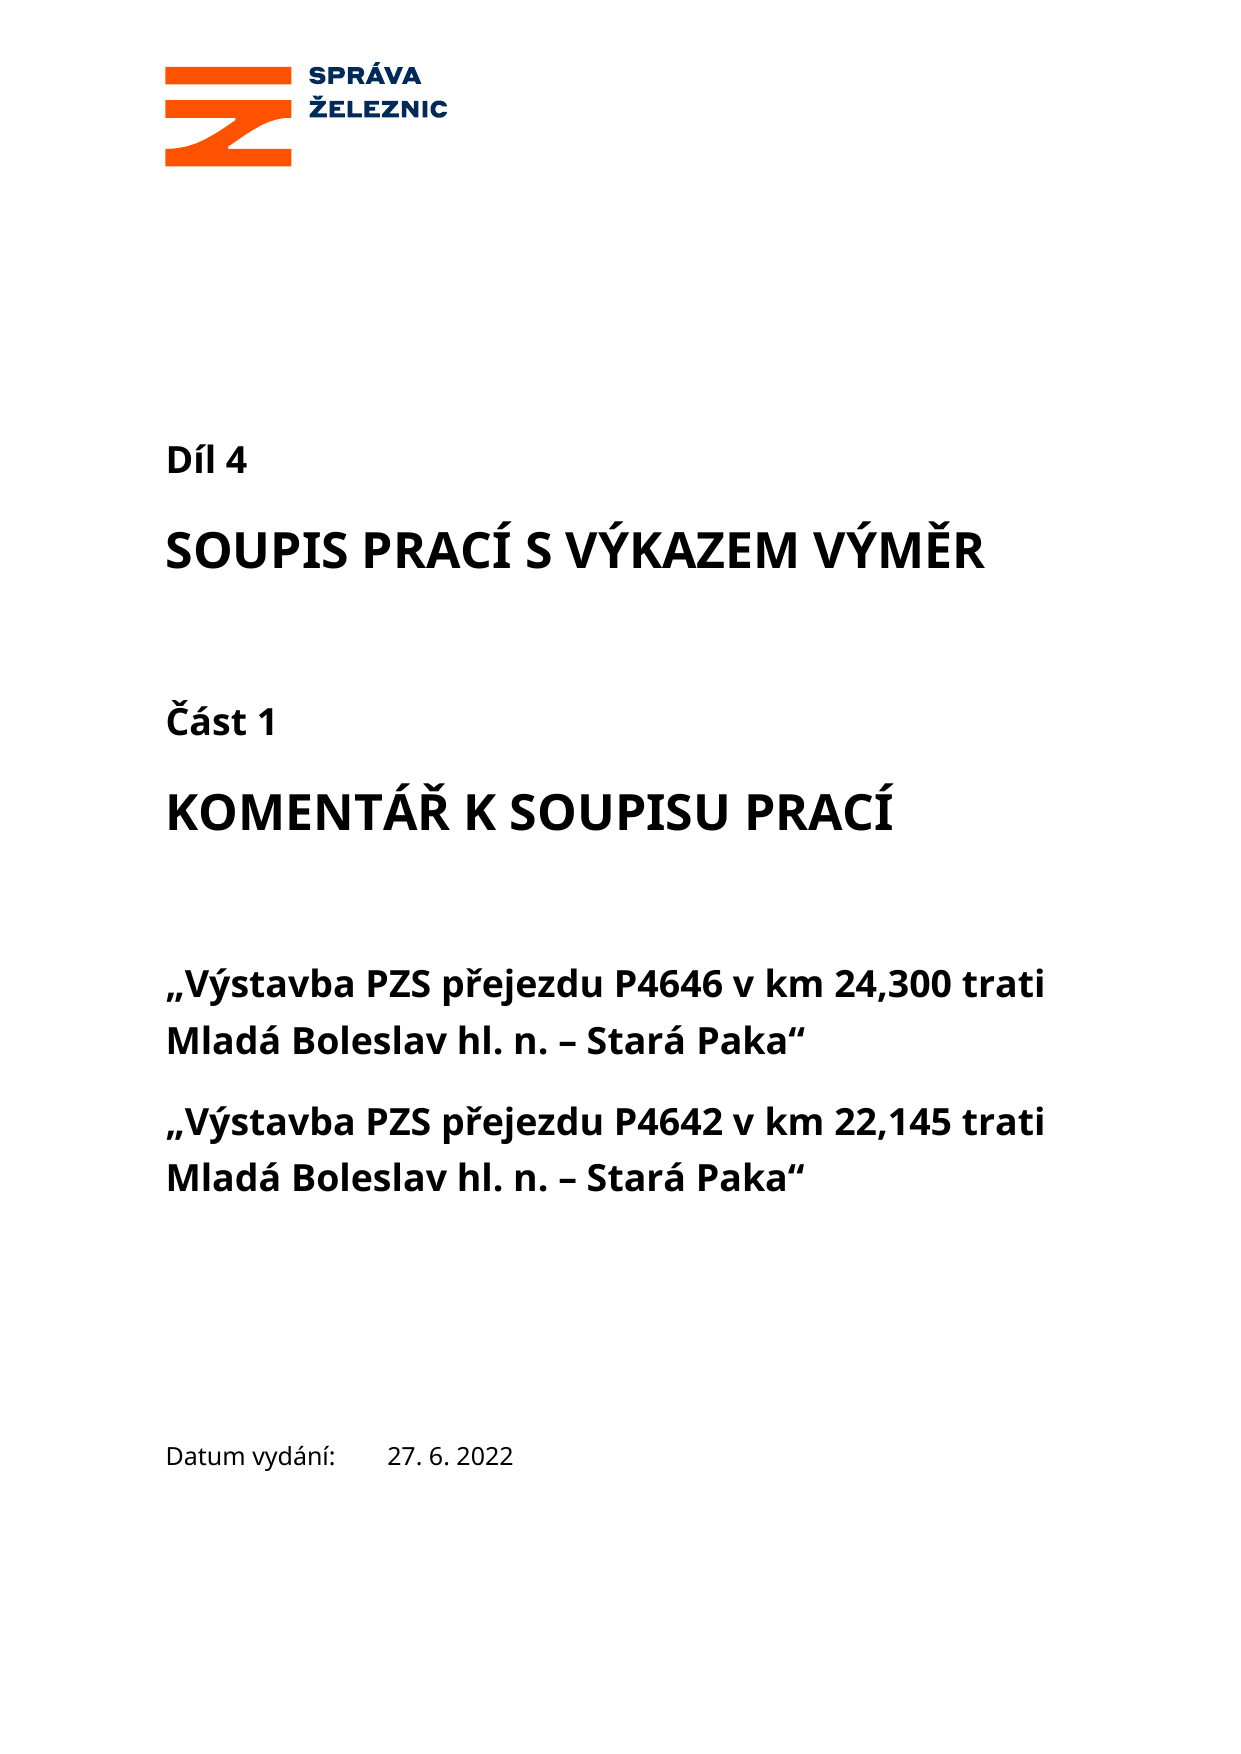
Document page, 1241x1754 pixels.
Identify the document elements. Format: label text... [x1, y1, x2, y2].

text Část 1 [165, 696, 1075, 747]
text Díl 4 [165, 433, 1075, 484]
text SOUPIS PRACÍ S VÝKAZEM VÝMĚR [165, 514, 1075, 583]
text „Výstavba PZS přejezdu P4642 v km 22,145 trati Mladá Boleslav hl. n. – Stará Paka“ [165, 1095, 1075, 1202]
text KOMENTÁŘ K SOUPISU PRACÍ [165, 777, 1075, 845]
text „Výstavba PZS přejezdu P4646 v km 24,300 trati Mladá Boleslav hl. n. – Stará Paka“ [165, 958, 1075, 1065]
text Datum vydání: 27. 6. 2022 [165, 1438, 1075, 1472]
